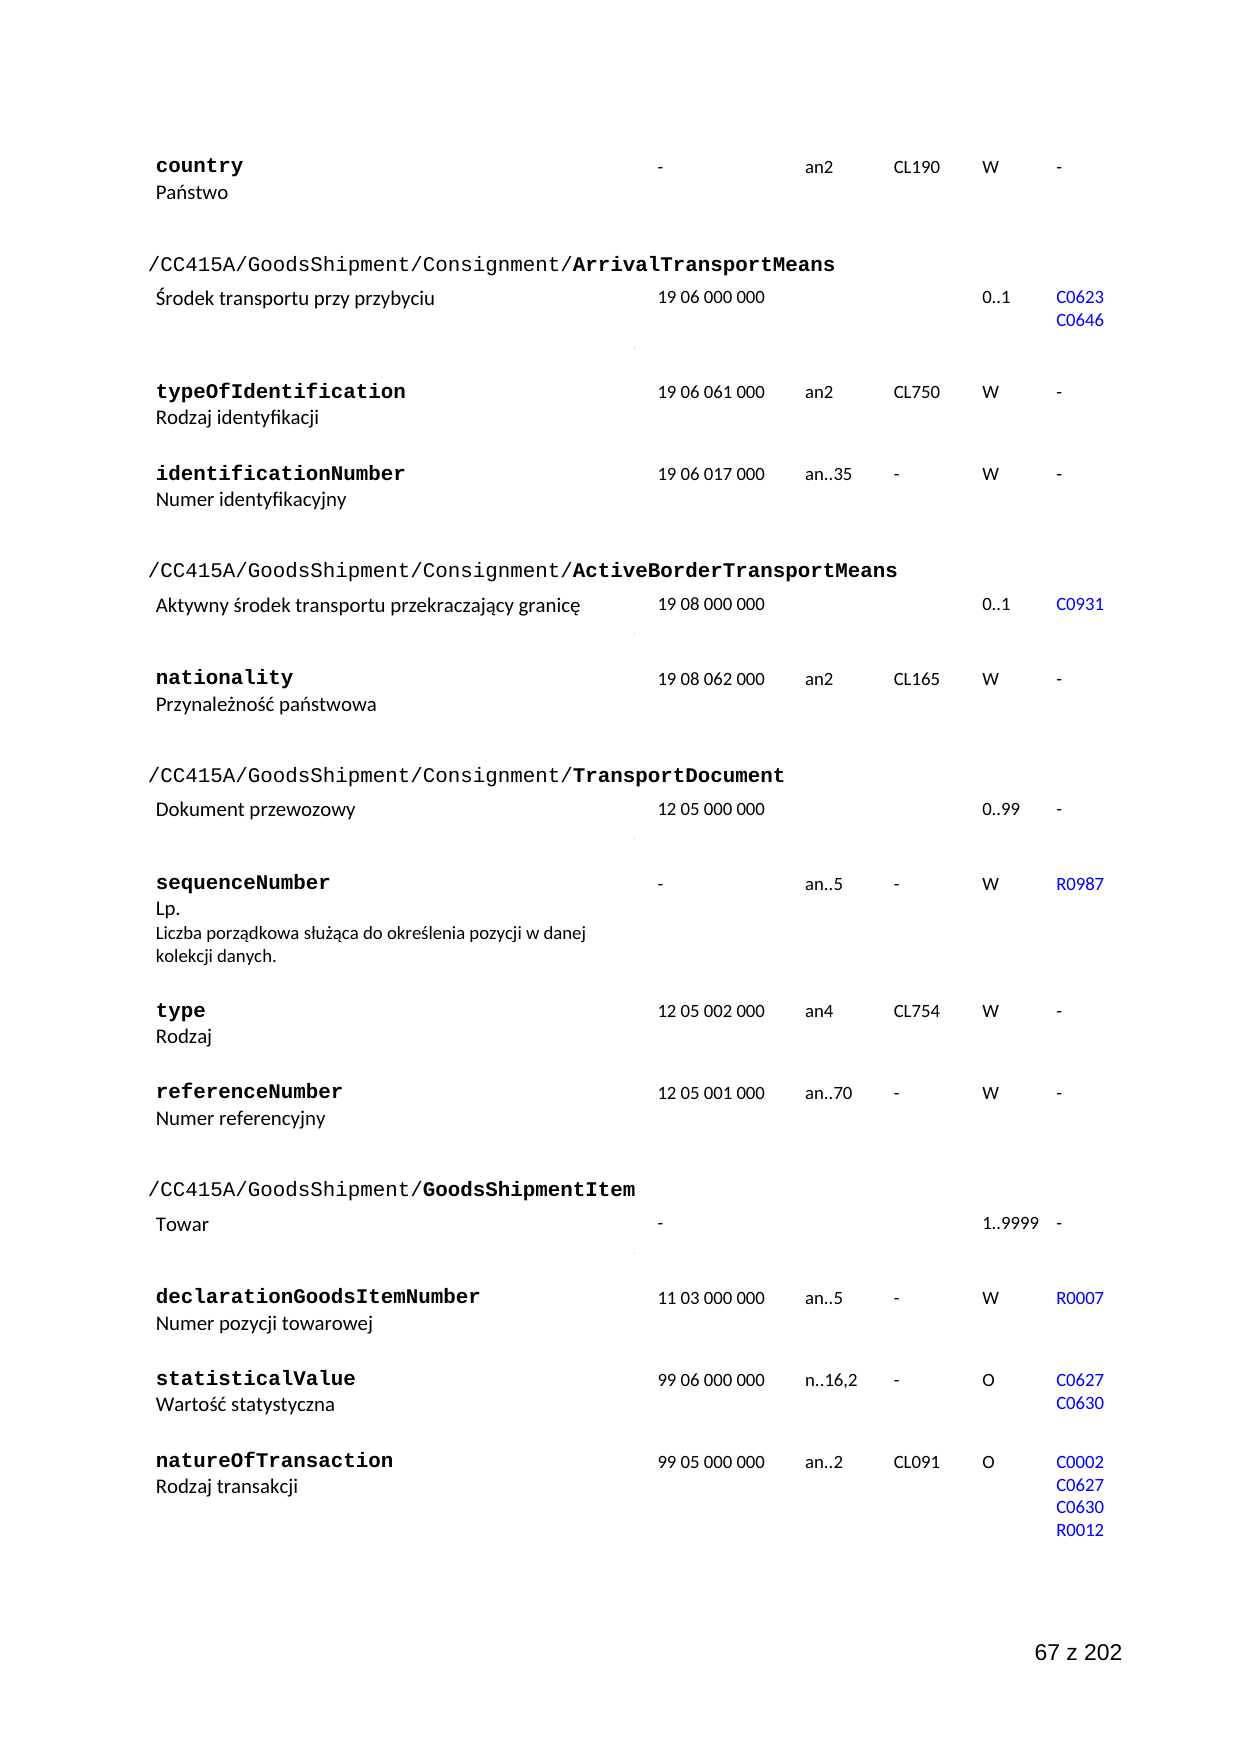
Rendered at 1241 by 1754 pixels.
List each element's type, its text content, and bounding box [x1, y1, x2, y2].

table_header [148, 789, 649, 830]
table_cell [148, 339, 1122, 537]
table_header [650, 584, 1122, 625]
text /CC415A/GoodsShipment/GoodsShipmentItem [148, 1179, 1122, 1203]
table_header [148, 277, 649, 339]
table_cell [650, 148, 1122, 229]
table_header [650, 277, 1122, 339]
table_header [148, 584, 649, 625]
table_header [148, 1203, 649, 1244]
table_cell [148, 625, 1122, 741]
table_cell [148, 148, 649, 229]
text /CC415A/GoodsShipment/Consignment/TransportDocument [148, 765, 1122, 789]
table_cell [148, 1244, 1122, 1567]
text /CC415A/GoodsShipment/Consignment/ArrivalTransportMeans [148, 253, 1122, 277]
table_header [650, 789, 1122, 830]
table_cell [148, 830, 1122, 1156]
text /CC415A/GoodsShipment/Consignment/ActiveBorderTransportMeans [148, 561, 1122, 584]
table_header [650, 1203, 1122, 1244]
